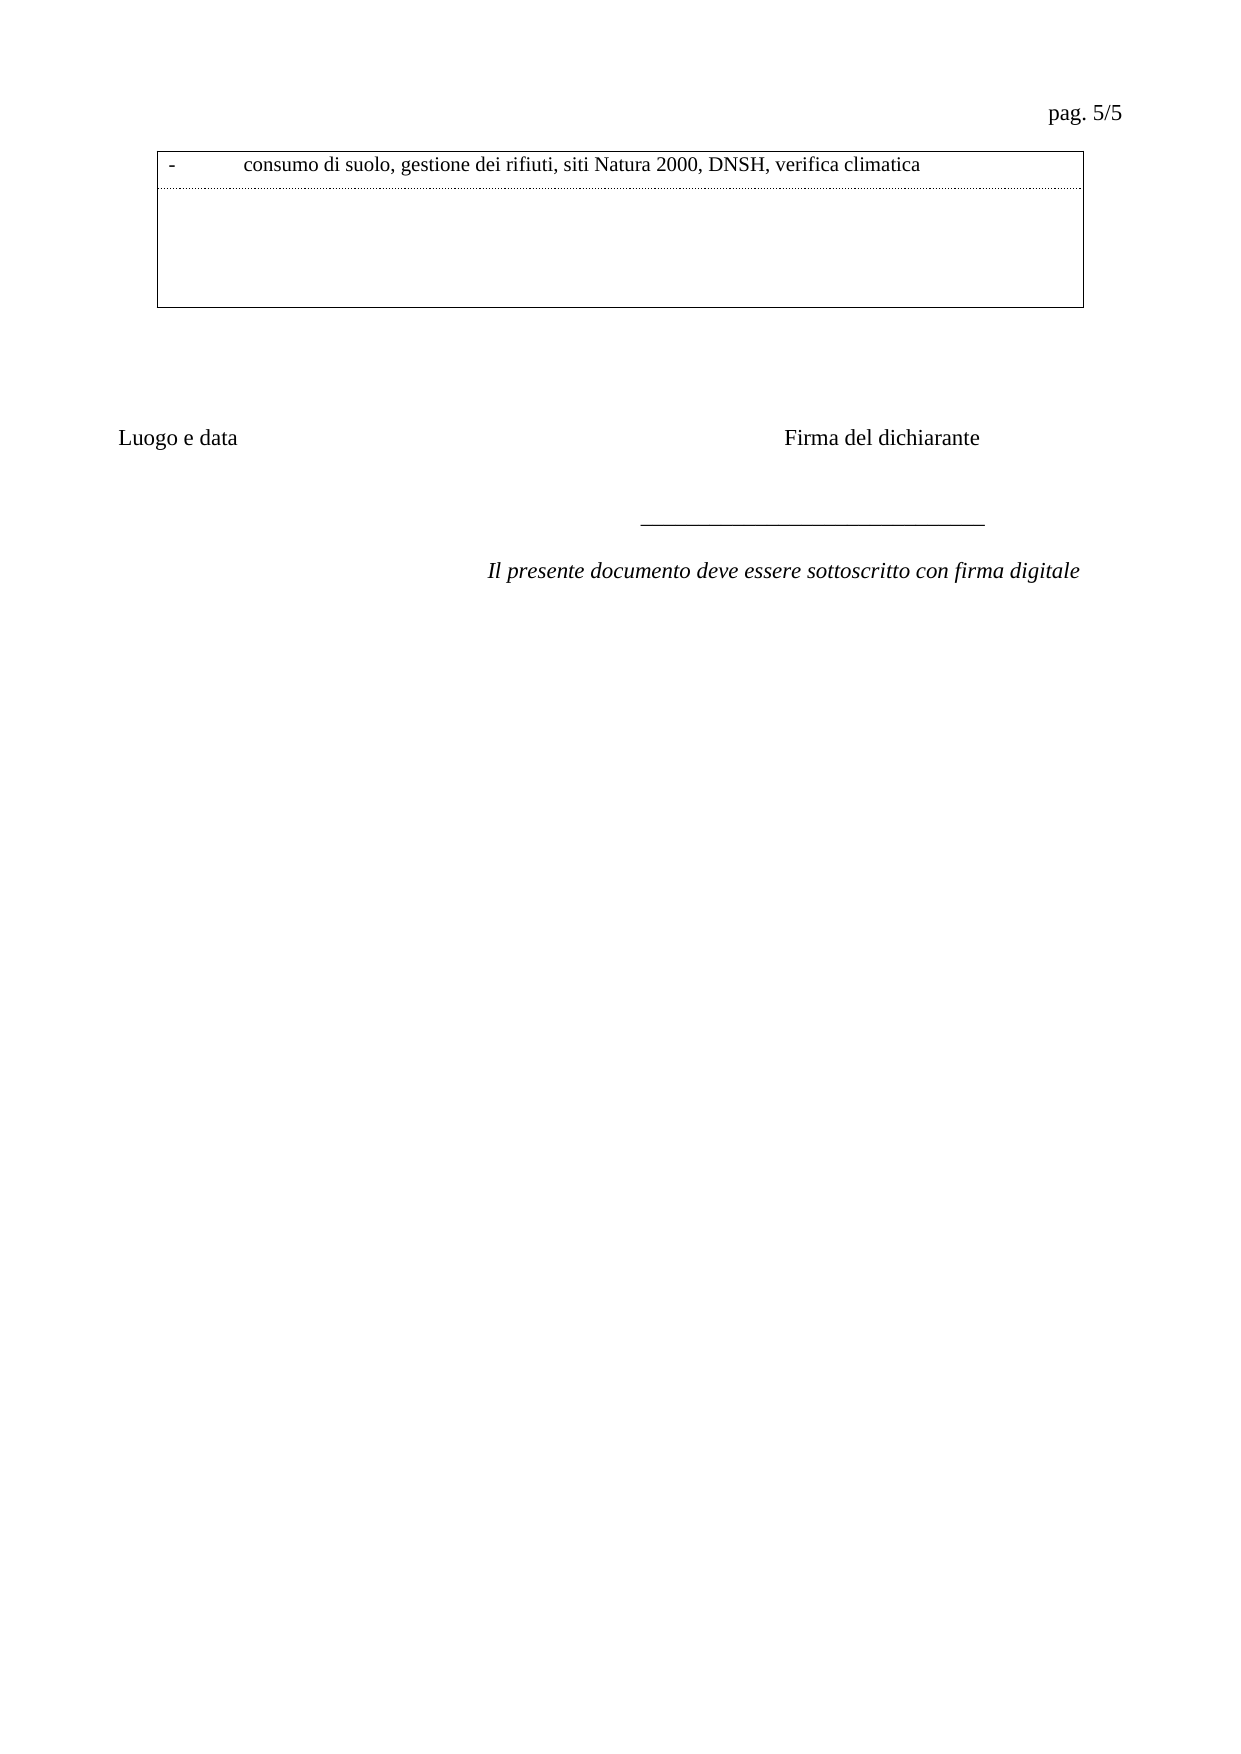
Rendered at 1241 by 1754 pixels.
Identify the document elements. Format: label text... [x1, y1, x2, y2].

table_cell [158, 152, 1083, 188]
text Il presente documento deve essere sottoscritto con firma digitale [487, 557, 1122, 584]
text ______________________________ [118, 502, 1076, 528]
table_cell [158, 188, 1083, 307]
text Luogo e data Firma del dichiarante [118, 424, 1122, 451]
